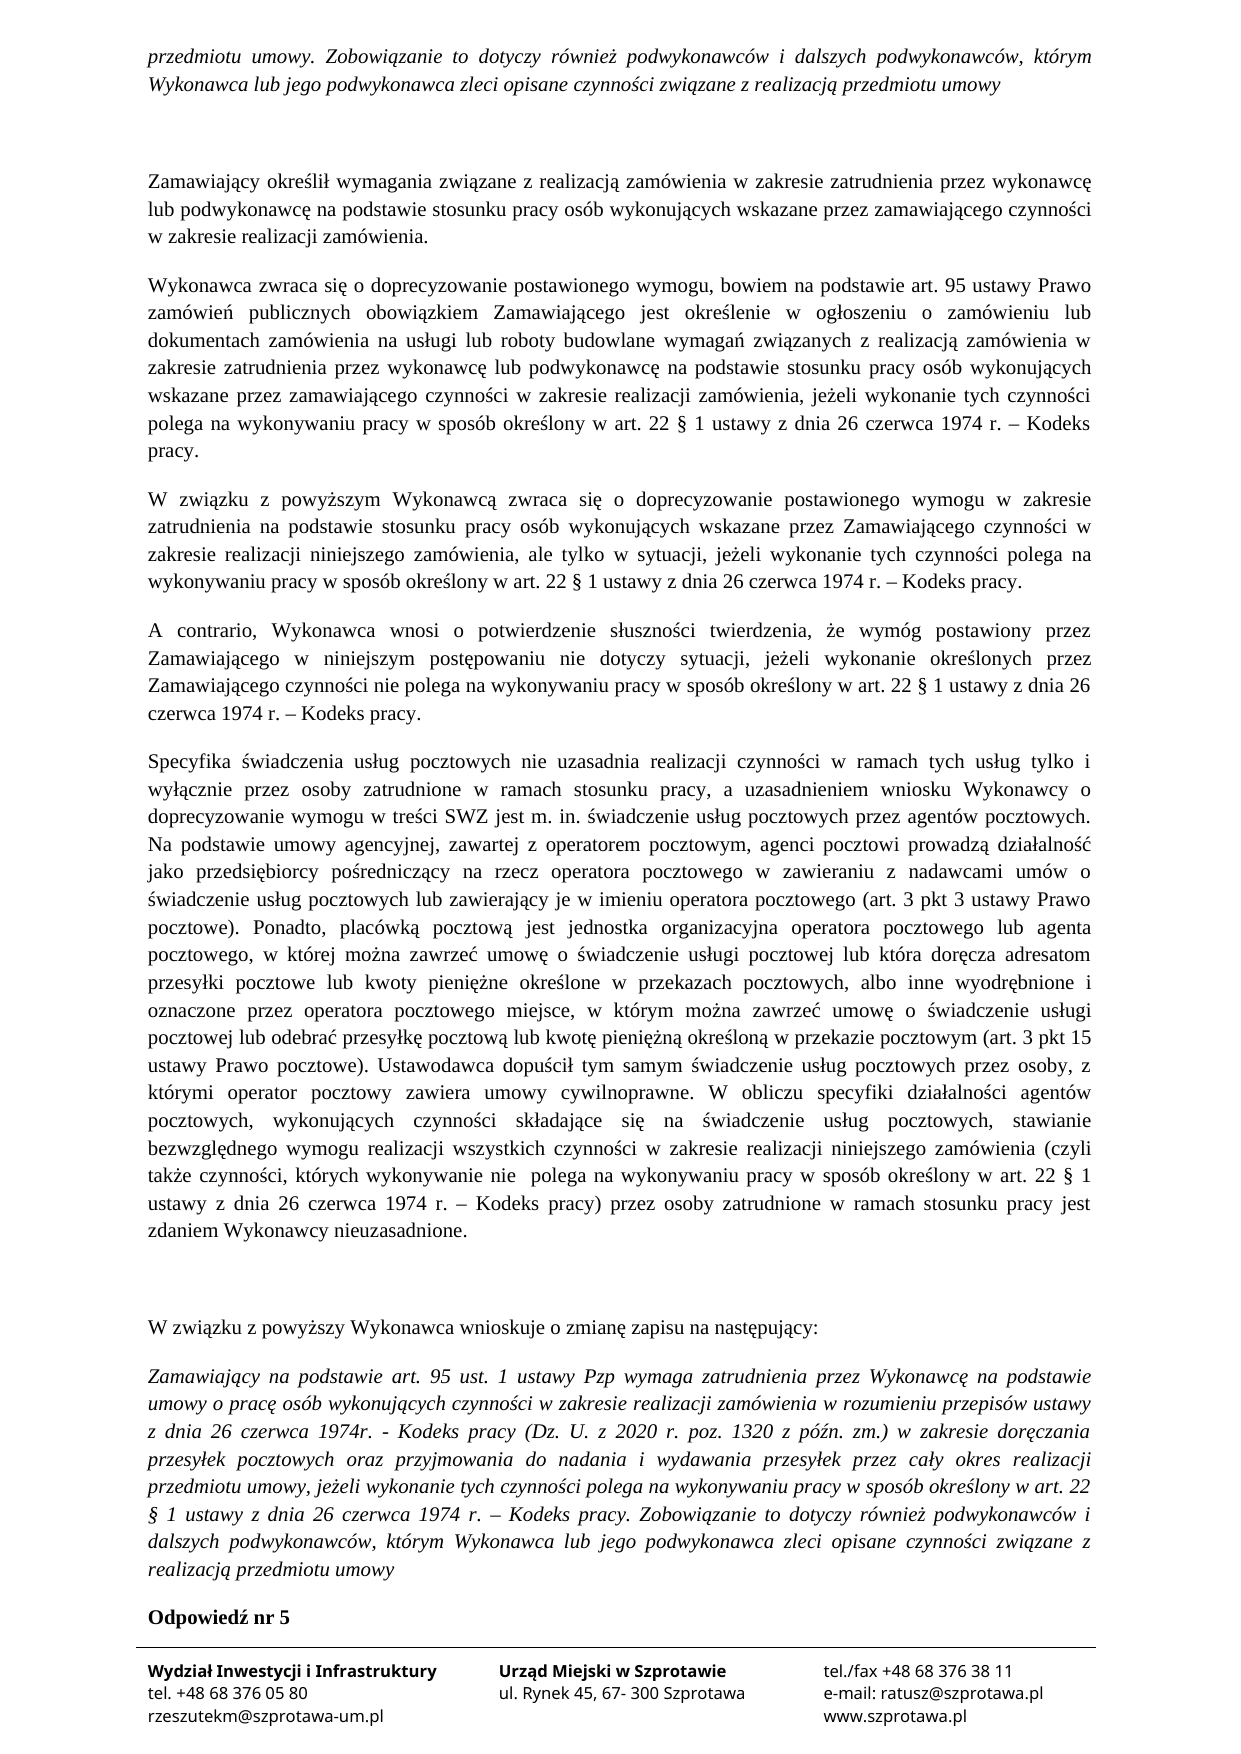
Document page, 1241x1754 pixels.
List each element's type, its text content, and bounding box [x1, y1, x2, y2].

text Wykonawca zwraca się o doprecyzowanie postawionego wymogu, bowiem na podstawie art. 95 ustawy Prawo zamówień publicznych obowiązkiem Zamawiającego jest określenie w ogłoszeniu o zamówieniu lub dokumentach zamówienia na usługi lub roboty budowlane wymagań związanych z realizacją zamówienia w zakresie zatrudnienia przez wykonawcę lub podwykonawcę na podstawie stosunku pracy osób wykonujących wskazane przez zamawiającego czynności w zakresie realizacji zamówienia, jeżeli wykonanie tych czynności polega na wykonywaniu pracy w sposób określony w art. 22 § 1 ustawy z dnia 26 czerwca 1974 r. – Kodeks pracy. [148, 272, 1092, 462]
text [148, 1364, 1092, 1581]
text W związku z powyższym Wykonawcą zwraca się o doprecyzowanie postawionego wymogu w zakresie zatrudnienia na podstawie stosunku pracy osób wykonujących wskazane przez Zamawiającego czynności w zakresie realizacji niniejszego zamówienia, ale tylko w sytuacji, jeżeli wykonanie tych czynności polega na wykonywaniu pracy w sposób określony w art. 22 § 1 ustawy z dnia 26 czerwca 1974 r. – Kodeks pracy. [148, 487, 1092, 593]
text W związku z powyższy Wykonawca wnioskuje o zmianę zapisu na następujący: [148, 1315, 1092, 1339]
text Zamawiający określił wymagania związane z realizacją zamówienia w zakresie zatrudnienia przez wykonawcę lub podwykonawcę na podstawie stosunku pracy osób wykonujących wskazane przez zamawiającego czynności w zakresie realizacji zamówienia. [148, 169, 1092, 248]
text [148, 44, 1092, 96]
text Specyfika świadczenia usług pocztowych nie uzasadnia realizacji czynności w ramach tych usług tylko i wyłącznie przez osoby zatrudnione w ramach stosunku pracy, a uzasadnieniem wniosku Wykonawcy o doprecyzowanie wymogu w treści SWZ jest m. in. świadczenie usług pocztowych przez agentów pocztowych. Na podstawie umowy agencyjnej, zawartej z operatorem pocztowym, agenci pocztowi prowadzą działalność jako przedsiębiorcy pośredniczący na rzecz operatora pocztowego w zawieraniu z nadawcami umów o świadczenie usług pocztowych lub zawierający je w imieniu operatora pocztowego (art. 3 pkt 3 ustawy Prawo pocztowe). Ponadto, placówką pocztową jest jednostka organizacyjna operatora pocztowego lub agenta pocztowego, w której można zawrzeć umowę o świadczenie usługi pocztowej lub która doręcza adresatom przesyłki pocztowe lub kwoty pieniężne określone w przekazach pocztowych, albo inne wyodrębnione i oznaczone przez operatora pocztowego miejsce, w którym można zawrzeć umowę o świadczenie usługi pocztowej lub odebrać przesyłkę pocztową lub kwotę pieniężną określoną w przekazie pocztowym (art. 3 pkt 15 ustawy Prawo pocztowe). Ustawodawca dopuścił tym samym świadczenie usług pocztowych przez osoby, z którymi operator pocztowy zawiera umowy cywilnoprawne. W obliczu specyfiki działalności agentów pocztowych, wykonujących czynności składające się na świadczenie usług pocztowych, stawianie bezwzględnego wymogu realizacji wszystkich czynności w zakresie realizacji niniejszego zamówienia (czyli także czynności, których wykonywanie nie polega na wykonywaniu pracy w sposób określony w art. 22 § 1 ustawy z dnia 26 czerwca 1974 r. – Kodeks pracy) przez osoby zatrudnione w ramach stosunku pracy jest zdaniem Wykonawcy nieuzasadnione. [148, 749, 1092, 1242]
text Odpowiedź nr 5 [148, 1605, 1092, 1629]
text A contrario, Wykonawca wnosi o potwierdzenie słuszności twierdzenia, że wymóg postawiony przez Zamawiającego w niniejszym postępowaniu nie dotyczy sytuacji, jeżeli wykonanie określonych przez Zamawiającego czynności nie polega na wykonywaniu pracy w sposób określony w art. 22 § 1 ustawy z dnia 26 czerwca 1974 r. – Kodeks pracy. [148, 618, 1092, 725]
